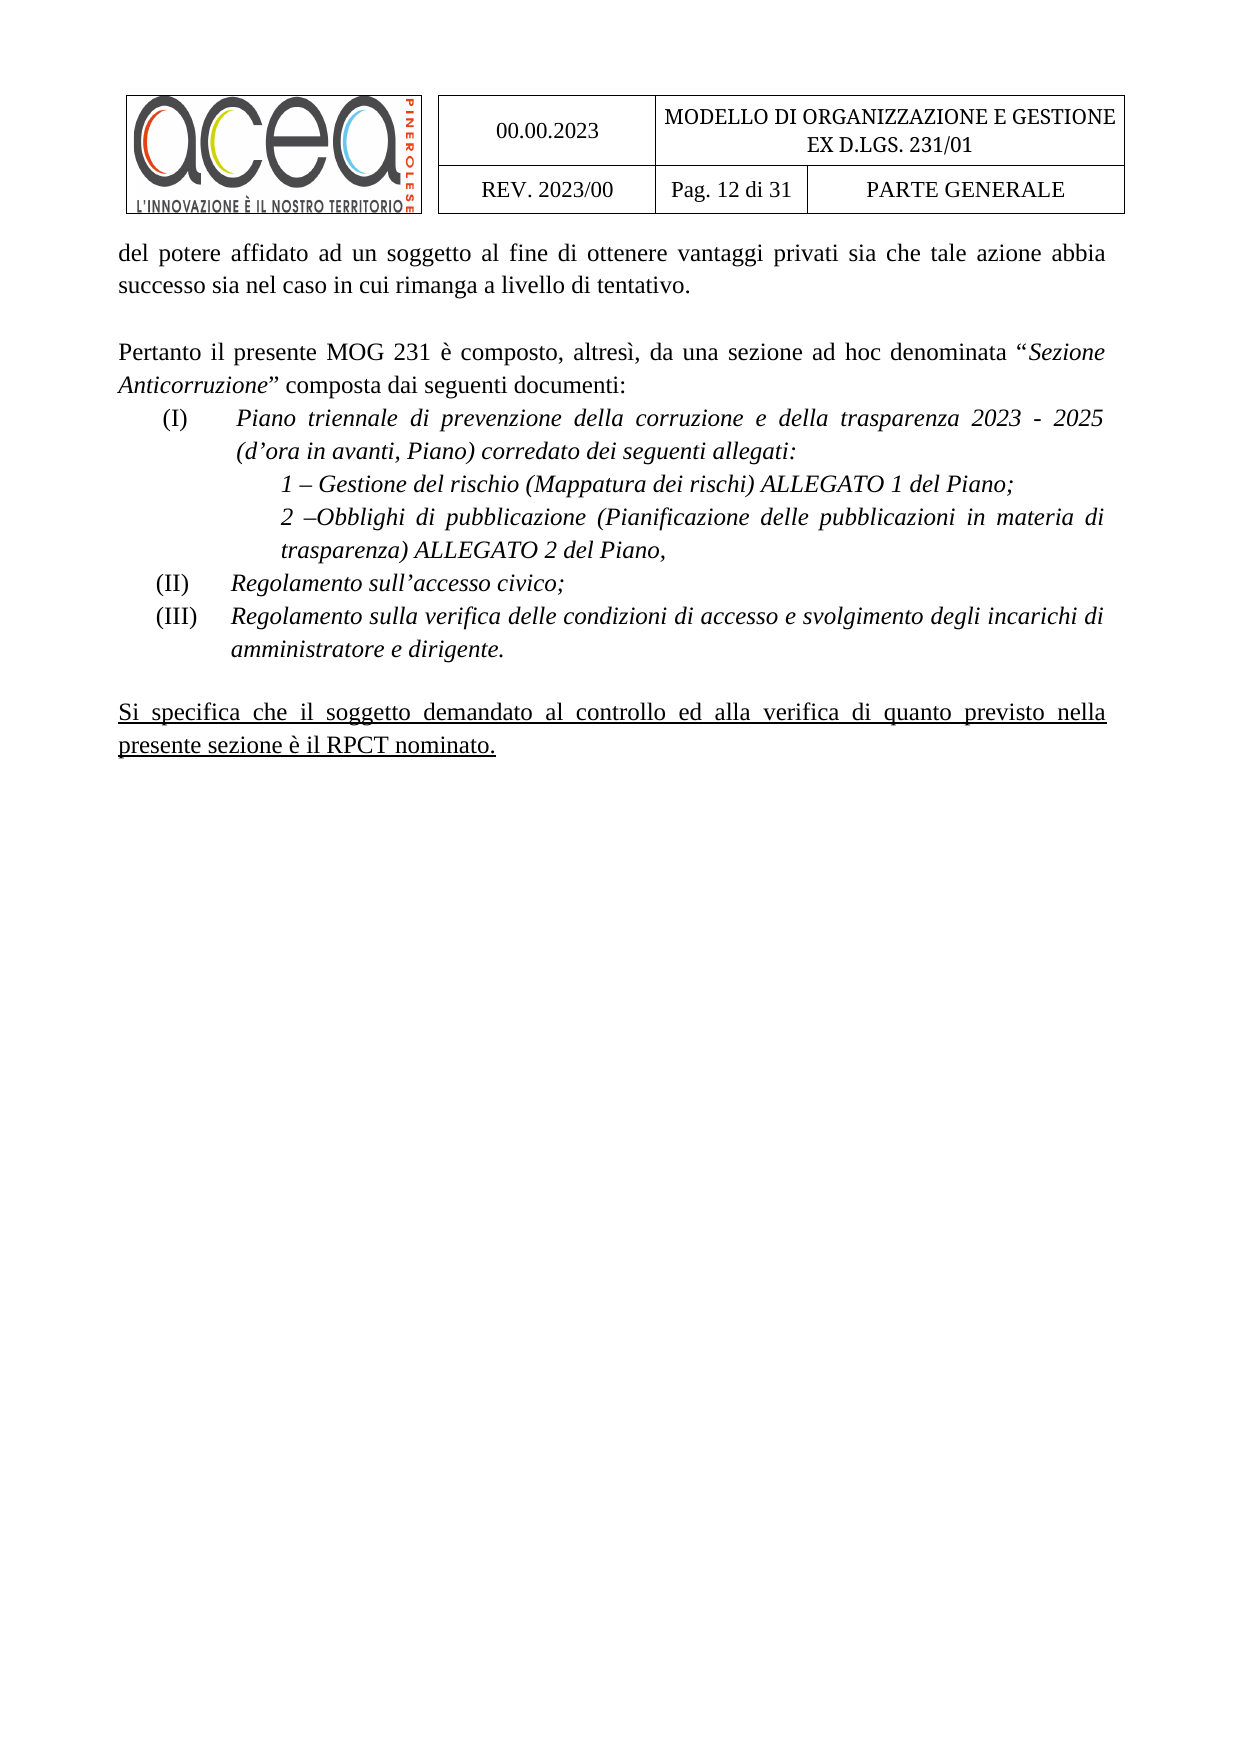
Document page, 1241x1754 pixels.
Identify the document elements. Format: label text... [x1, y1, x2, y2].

text 1 – Gestione del rischio (Mappatura dei rischi) ALLEGATO 1 del Piano; [281, 469, 1107, 497]
text Si specifica che il soggetto demandato al controllo ed alla verifica di quanto previsto nella presente sezione è il RPCT nominato. [118, 697, 1107, 722]
text 2 –Obblighi di pubblicazione (Pianificazione delle pubblicazioni in materia di trasparenza) ALLEGATO 2 del Piano, [281, 502, 1107, 563]
picture [133, 96, 414, 213]
list Piano triennale di prevenzione della corruzione e della trasparenza 2023 - 2025 (d’ora in avanti, Piano) corredato dei seguenti allegati: [162, 403, 1107, 464]
text Si specifica che il soggetto demandato al controllo ed alla verifica di quanto previsto nella presente sezione è il RPCT nominato. [118, 724, 1107, 759]
list Regolamento sulla verifica delle condizioni di accesso e svolgimento degli incarichi di amministratore e dirigente. [156, 601, 1107, 663]
text Pertanto il presente MOG 231 è composto, altresì, da una sezione ad hoc denominata “Sezione Anticorruzione” composta dai seguenti documenti: [118, 337, 1107, 398]
list Regolamento sull’accesso civico; [156, 568, 1107, 597]
